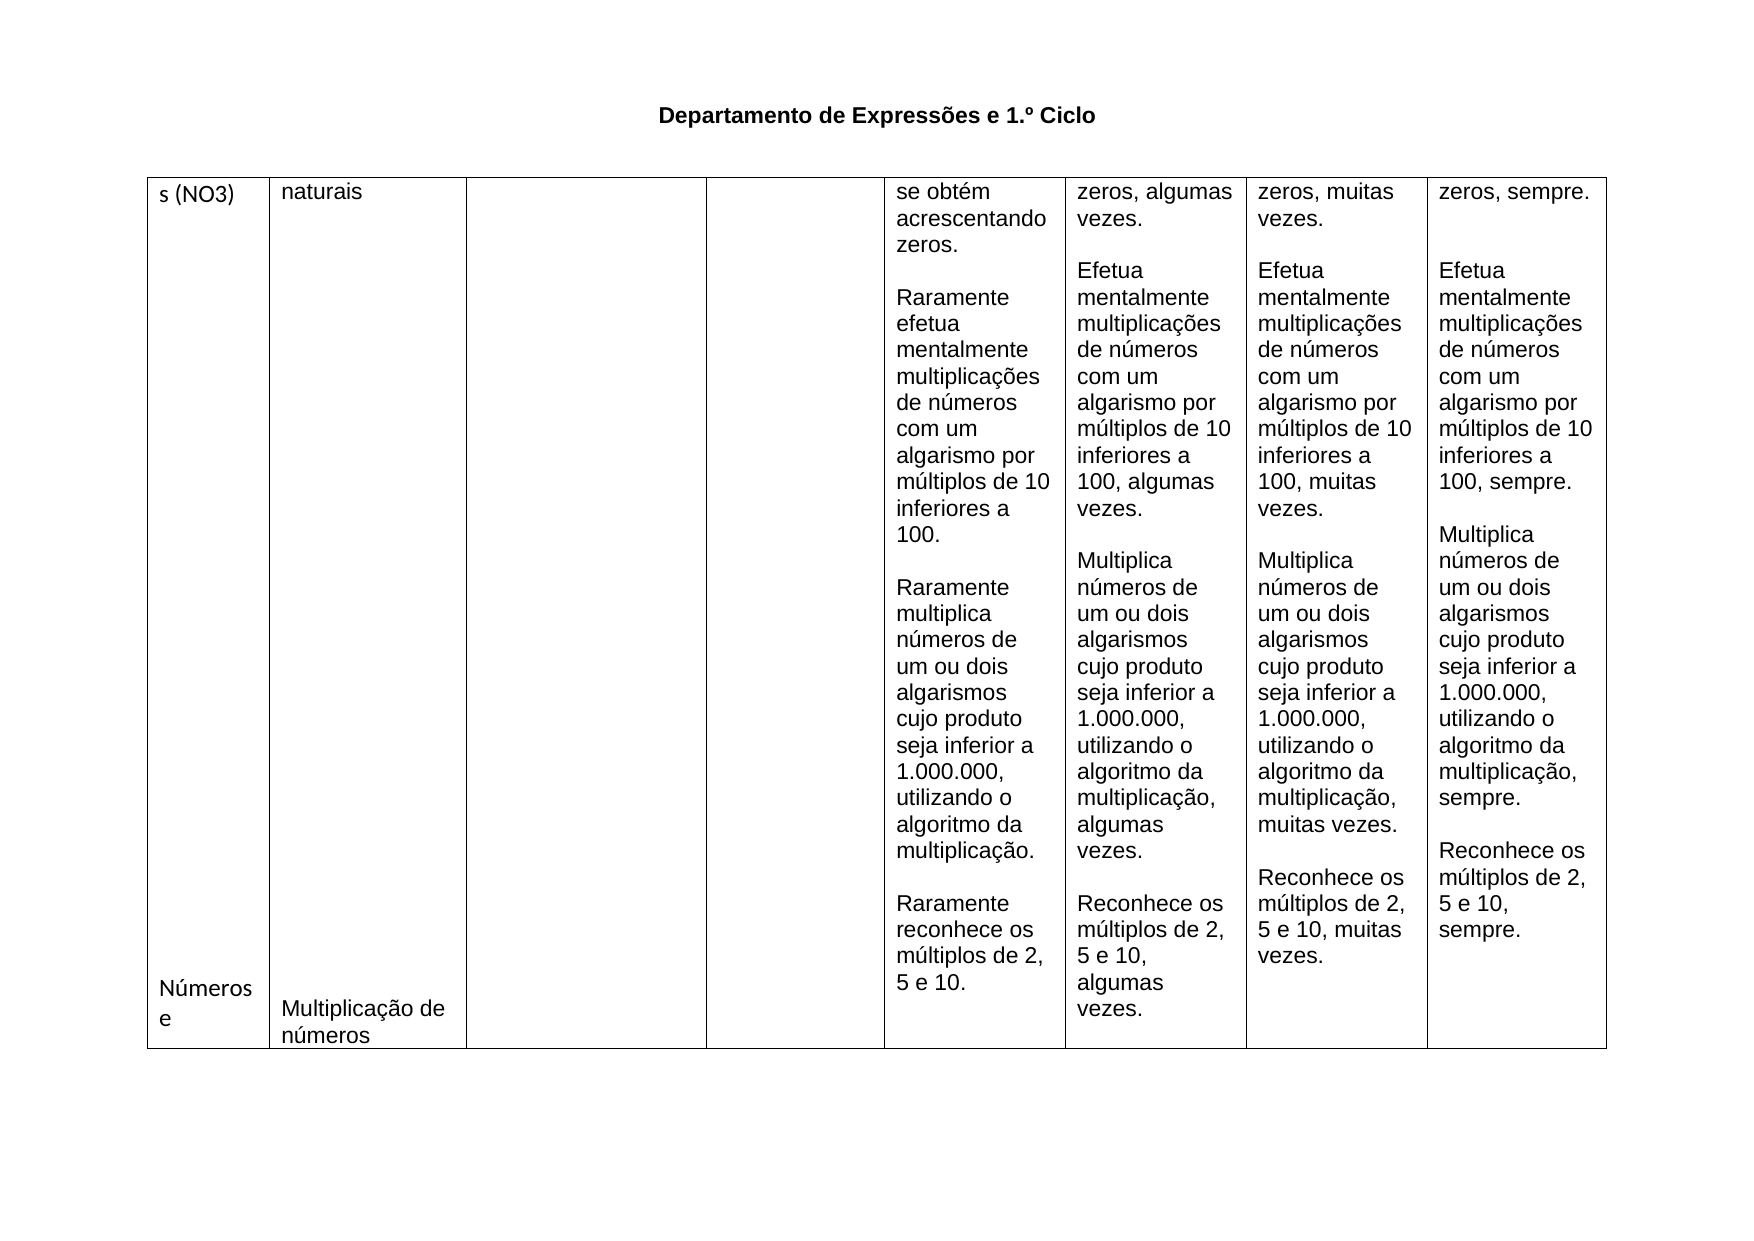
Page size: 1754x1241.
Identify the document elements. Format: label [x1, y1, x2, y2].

table_cell [148, 178, 269, 1048]
table_cell [885, 178, 1065, 1048]
table_cell [707, 178, 884, 1048]
table_cell [467, 178, 706, 1048]
table_cell [1428, 178, 1606, 1048]
table_cell [1066, 178, 1246, 1048]
table_cell [270, 178, 466, 1048]
table_cell [1247, 178, 1427, 1048]
